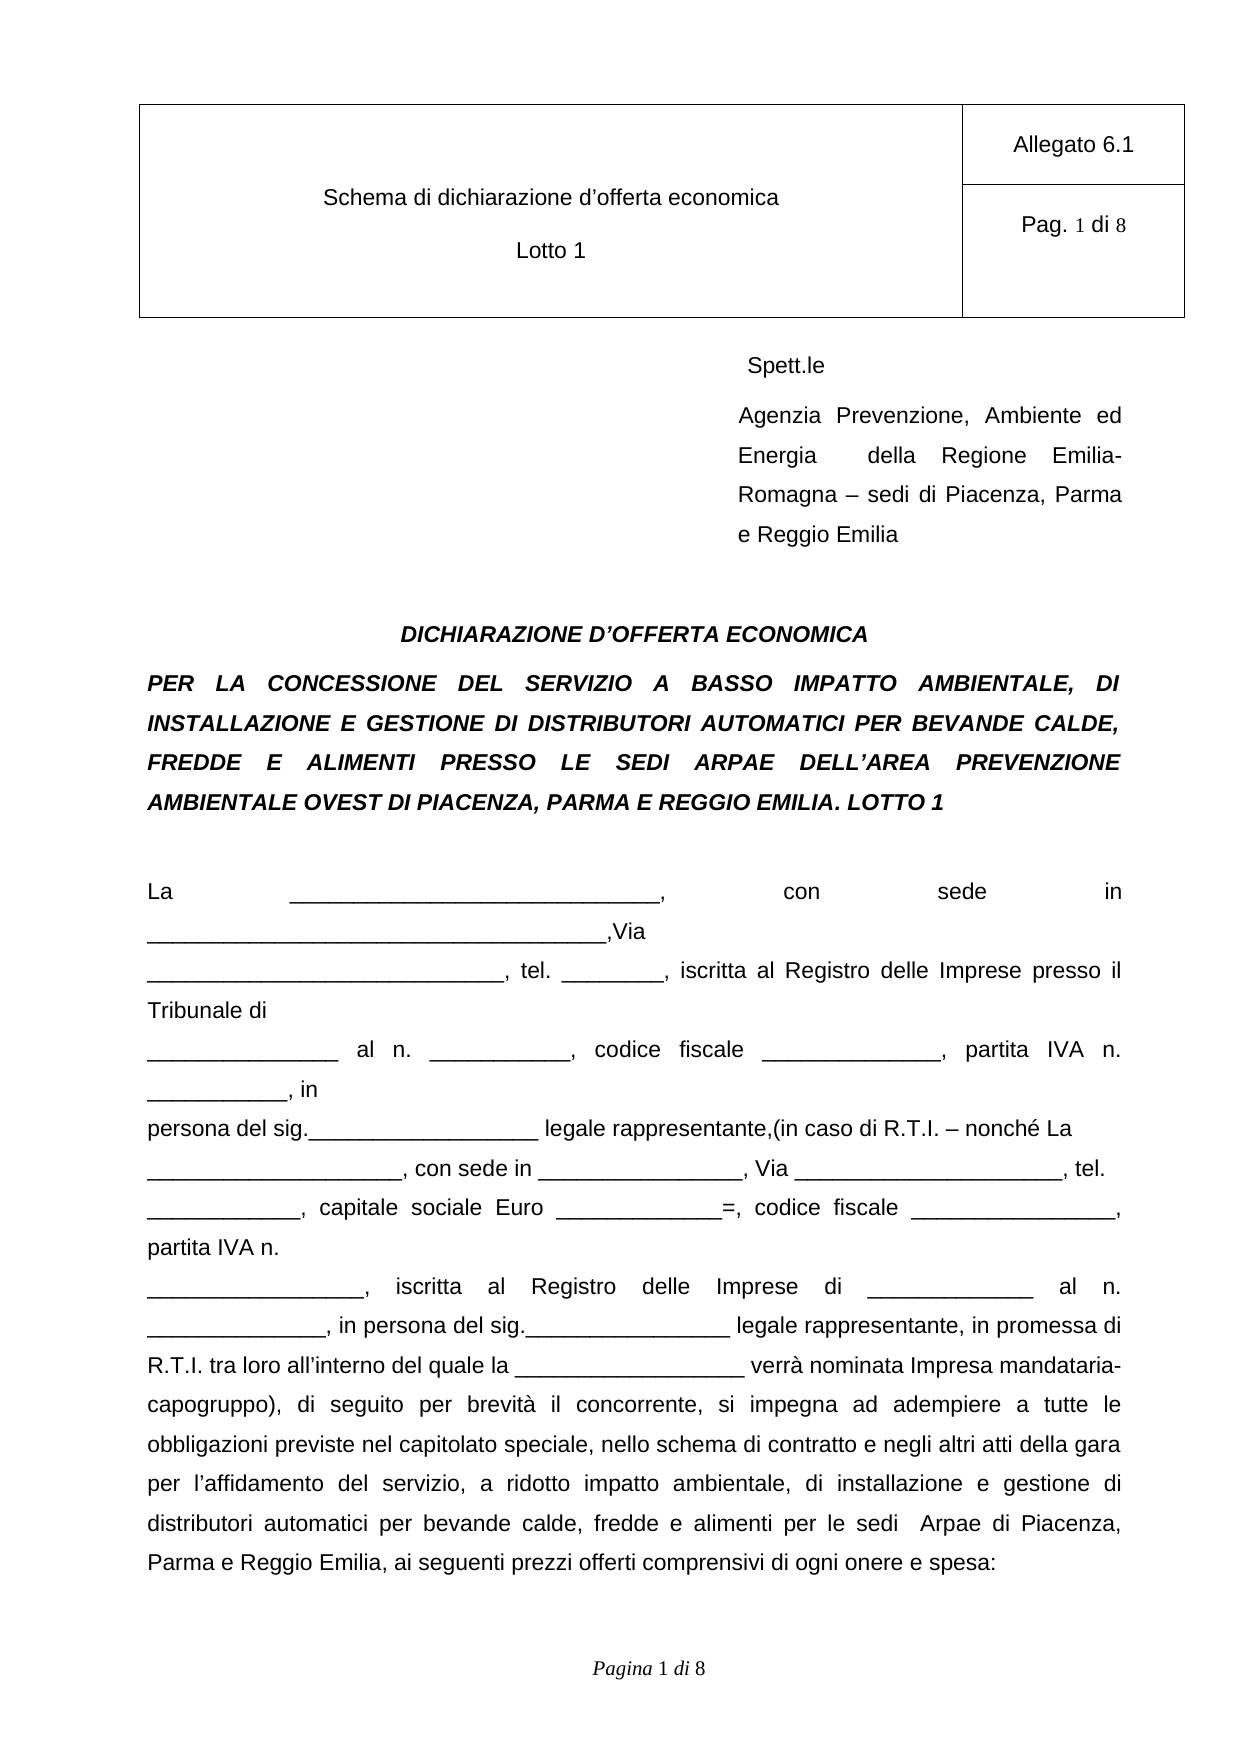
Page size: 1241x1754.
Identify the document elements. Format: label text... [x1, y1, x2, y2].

text Spett.le [147, 352, 1122, 379]
text _______________ al n. ___________, codice fiscale ______________, partita IVA n. ___________, in [147, 1036, 1122, 1102]
text ____________________________, tel. ________, iscritta al Registro delle Imprese presso il Tribunale di [147, 957, 1122, 1023]
text ____________________, con sede in ________________, Via _____________________, tel. [147, 1154, 1122, 1181]
text La _____________________________, con sede in ____________________________________,Via [147, 878, 1122, 944]
text persona del sig.__________________ legale rappresentante,(in caso di R.T.I. – nonché La [147, 1115, 1122, 1141]
text _________________, iscritta al Registro delle Imprese di _____________ al n. ______________, in persona del sig.________________ legale rappresentante, in promessa di R.T.I. tra loro all’interno del quale la __________________ verrà nominata Impresa mandataria-capogruppo), di seguito per brevità il concorrente, si impegna ad adempiere a tutte le obbligazioni previste nel capitolato speciale, nello schema di contratto e negli altri atti della gara per l’affidamento del servizio, a ridotto impatto ambientale, di installazione e gestione di distributori automatici per bevande calde, fredde e alimenti per le sedi Arpae di Piacenza, Parma e Reggio Emilia, ai seguenti prezzi offerti comprensivi di ogni onere e spesa: [147, 1273, 1122, 1576]
text DICHIARAZIONE D’OFFERTA ECONOMICA [147, 621, 1122, 647]
text PER LA CONCESSIONE DEL SERVIZIO A BASSO IMPATTO AMBIENTALE, DI INSTALLAZIONE E GESTIONE DI DISTRIBUTORI AUTOMATICI PER BEVANDE CALDE, FREDDE E ALIMENTI PRESSO LE SEDI ARPAE DELL’AREA PREVENZIONE AMBIENTALE OVEST DI PIACENZA, PARMA E REGGIO EMILIA. LOTTO 1 [147, 670, 1122, 815]
text ____________, capitale sociale Euro _____________=, codice fiscale ________________, partita IVA n. [147, 1194, 1122, 1260]
text Agenzia Prevenzione, Ambiente ed Energia della Regione Emilia-Romagna – sedi di Piacenza, Parma e Reggio Emilia [738, 402, 1122, 547]
